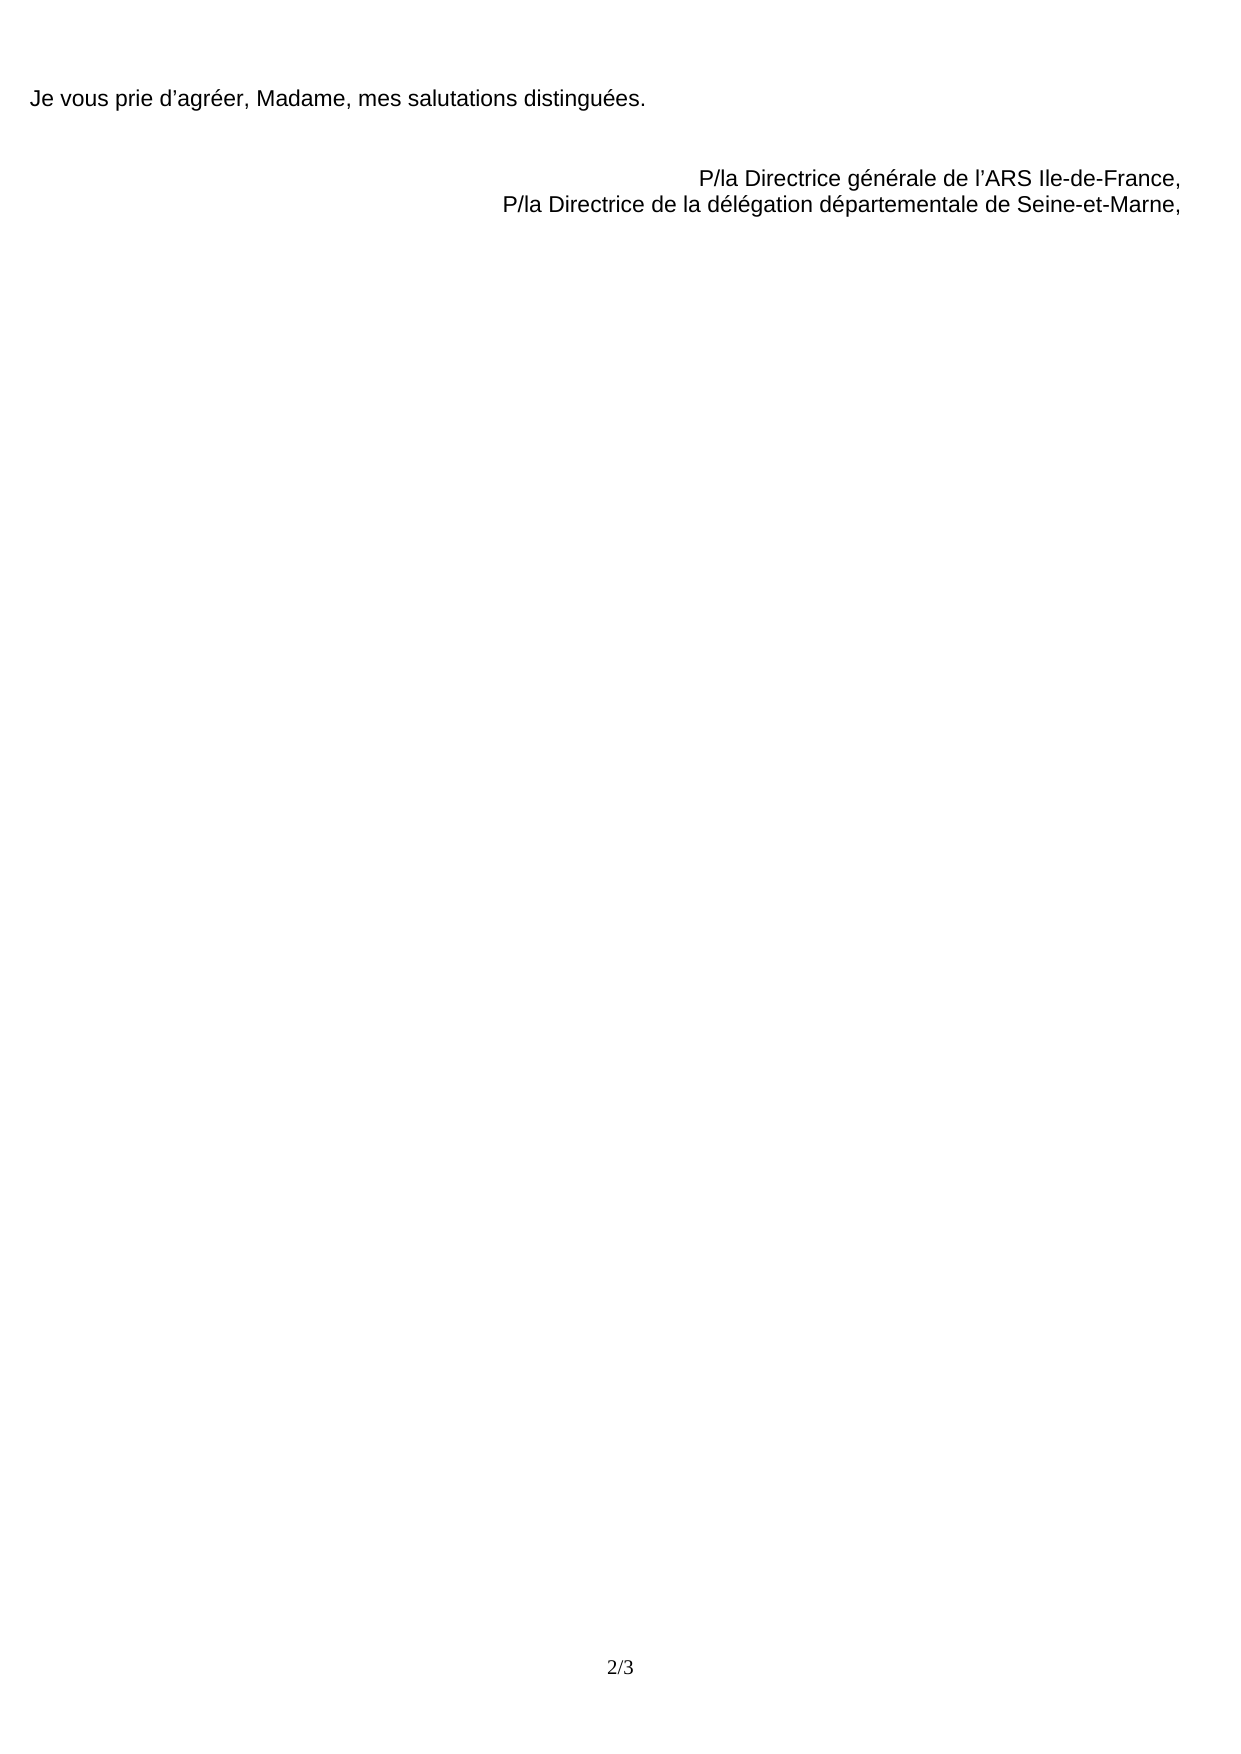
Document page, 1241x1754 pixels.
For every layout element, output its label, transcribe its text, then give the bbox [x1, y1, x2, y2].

text P/la Directrice générale de l’ARS Ile-de-France, [29, 164, 1181, 191]
text Je vous prie d’agréer, Madame, mes salutations distinguées. [29, 85, 1181, 112]
text P/la Directrice de la délégation départementale de Seine-et-Marne, [29, 191, 1181, 217]
